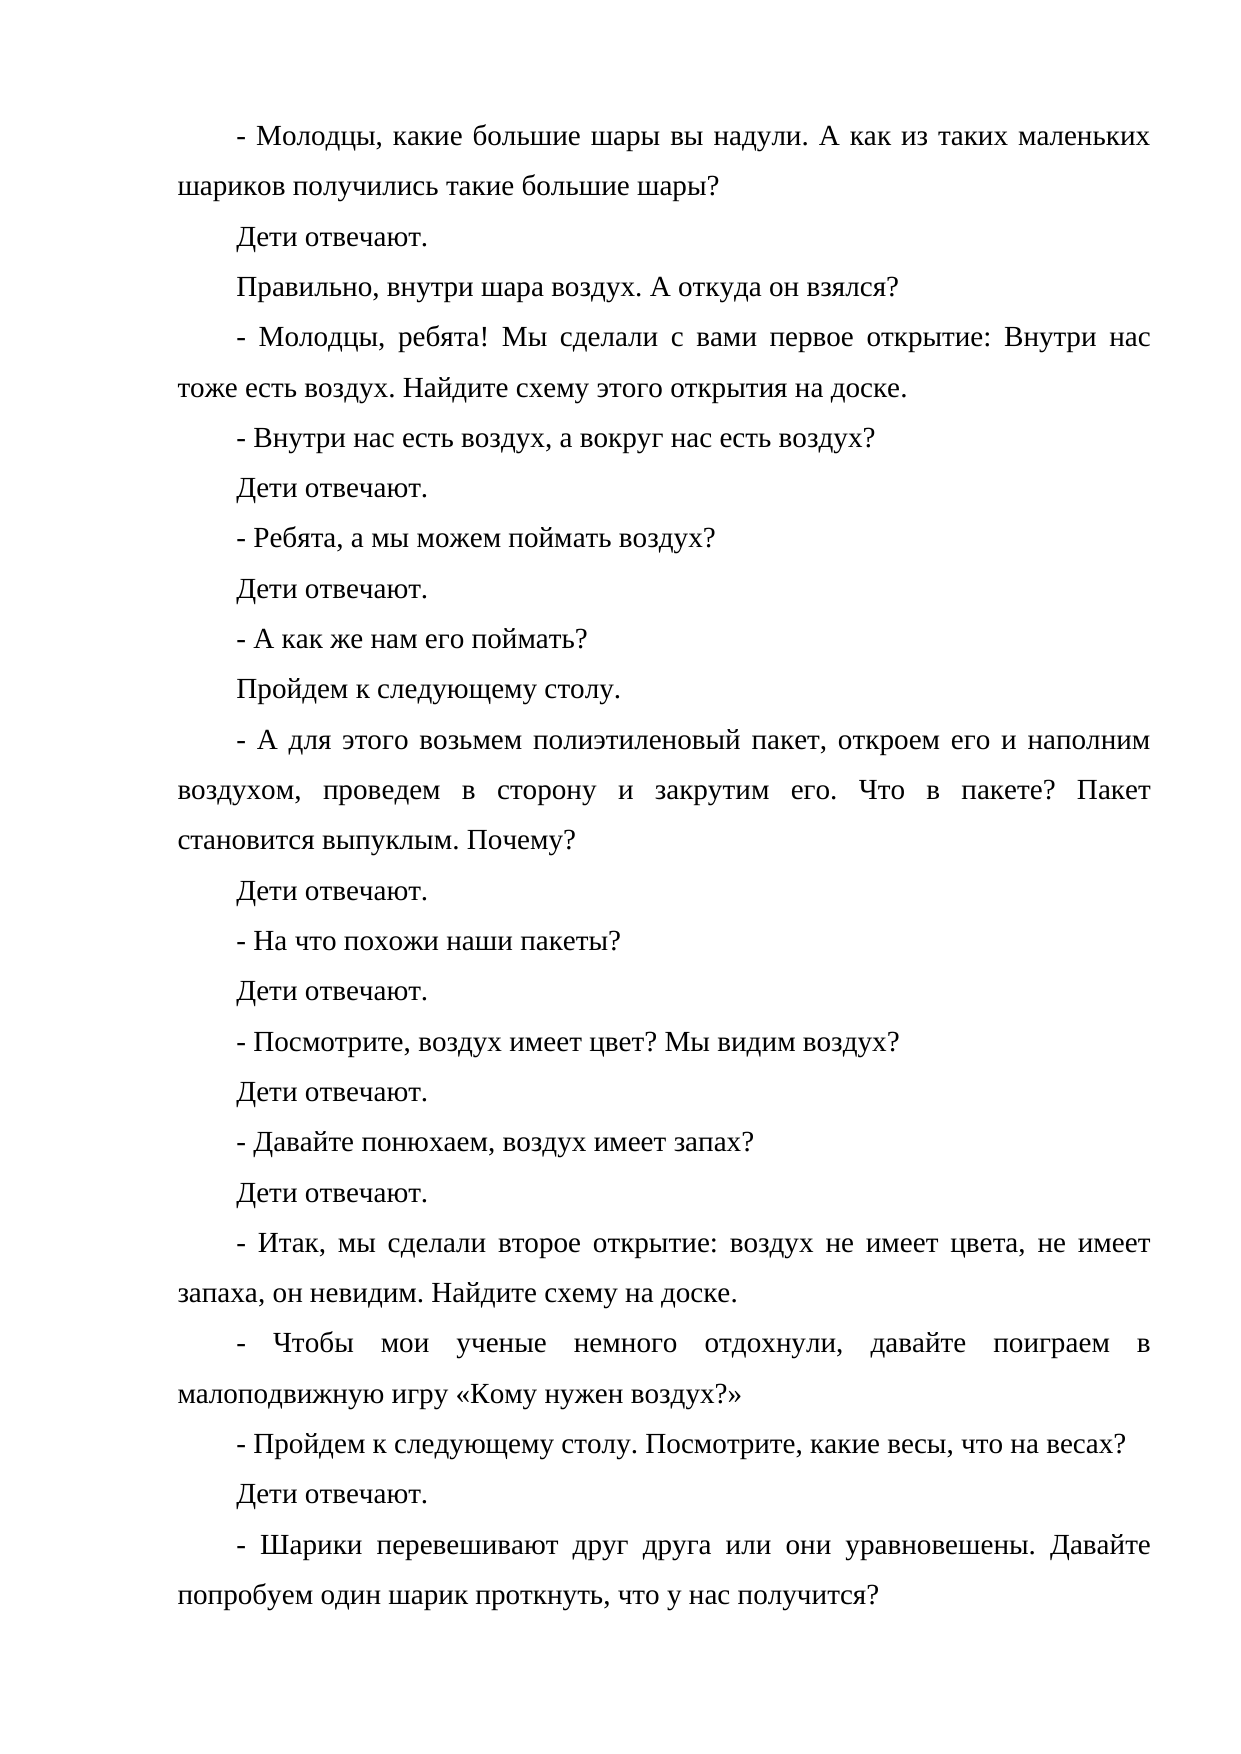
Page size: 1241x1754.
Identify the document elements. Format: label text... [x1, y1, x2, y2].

text Дети отвечают. [177, 219, 1152, 252]
text Дети отвечают. [177, 873, 1152, 906]
text Дети отвечают. [177, 1477, 1152, 1510]
text Дети отвечают. [177, 571, 1152, 604]
text Правильно, внутри шара воздух. А откуда он взялся? [177, 269, 1152, 303]
text - Давайте понюхаем, воздух имеет запах? [177, 1124, 1152, 1158]
text - Молодцы, ребята! Мы сделали с вами первое открытие: Внутри нас тоже есть воздух. Найдите схему этого открытия на доске. [177, 319, 1152, 403]
text Дети отвечают. [177, 1175, 1152, 1208]
text - Ребята, а мы можем поймать воздух? [177, 521, 1152, 554]
text - Молодцы, какие большие шары вы надули. А как из таких маленьких шариков получились такие большие шары? [177, 118, 1152, 202]
text - Внутри нас есть воздух, а вокруг нас есть воздух? [177, 420, 1152, 453]
text - Пройдем к следующему столу. Посмотрите, какие весы, что на весах? [177, 1426, 1152, 1460]
text - На что похожи наши пакеты? [177, 923, 1152, 957]
text - А как же нам его поймать? [177, 621, 1152, 655]
text - А для этого возьмем полиэтиленовый пакет, откроем его и наполним воздухом, проведем в сторону и закрутим его. Что в пакете? Пакет становится выпуклым. Почему? [177, 722, 1152, 856]
text - Шарики перевешивают друг друга или они уравновешены. Давайте попробуем один шарик проткнуть, что у нас получится? [177, 1527, 1152, 1611]
text Дети отвечают. [177, 973, 1152, 1007]
text - Итак, мы сделали второе открытие: воздух не имеет цвета, не имеет запаха, он невидим. Найдите схему на доске. [177, 1225, 1152, 1309]
text Дети отвечают. [177, 470, 1152, 504]
text - Посмотрите, воздух имеет цвет? Мы видим воздух? [177, 1024, 1152, 1057]
text Пройдем к следующему столу. [177, 672, 1152, 705]
text - Чтобы мои ученые немного отдохнули, давайте поиграем в малоподвижную игру «Кому нужен воздух?» [177, 1326, 1152, 1409]
text Дети отвечают. [177, 1074, 1152, 1108]
